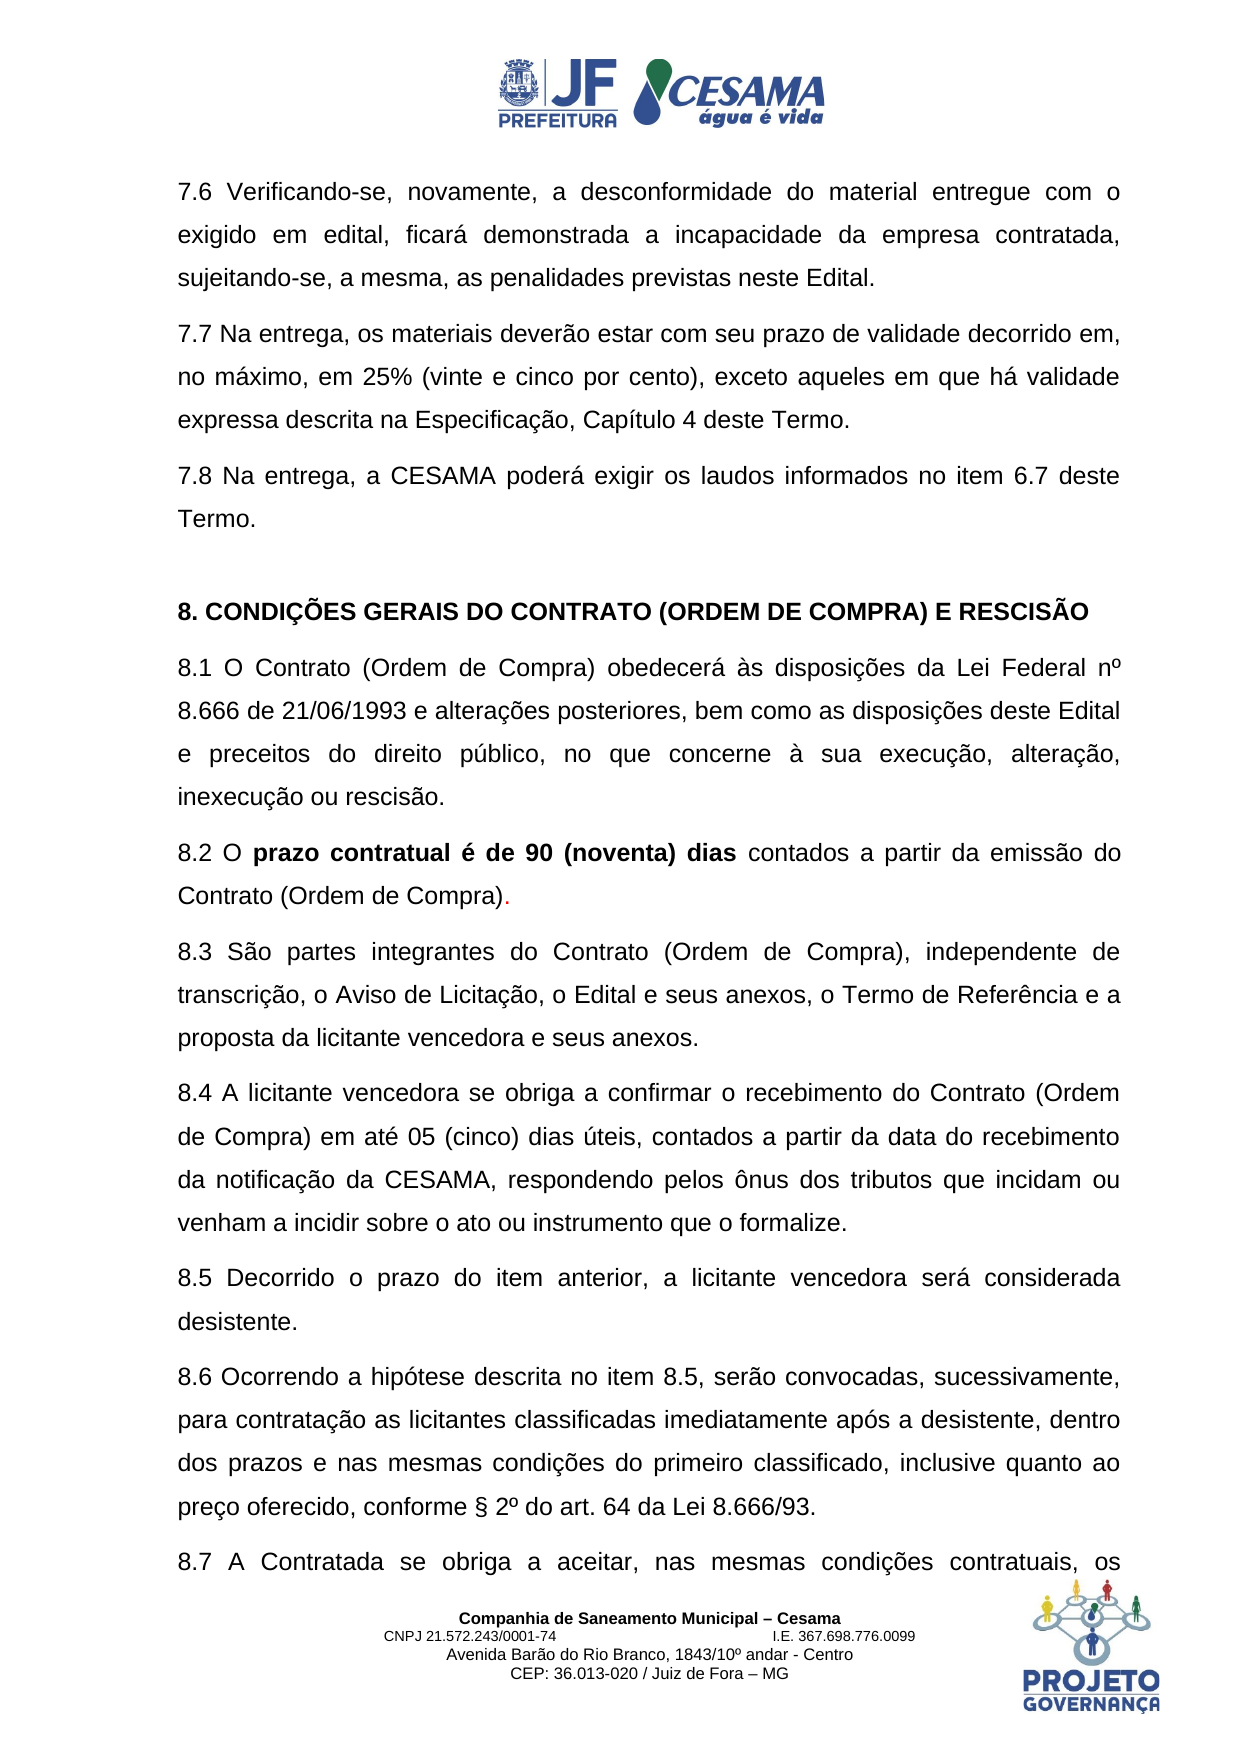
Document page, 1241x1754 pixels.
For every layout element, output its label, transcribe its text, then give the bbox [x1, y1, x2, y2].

text 8.2 O prazo contratual é de 90 (noventa) dias contados a partir da emissão do Contrato (Ordem de Compra). [177, 838, 1122, 910]
text 8. CONDIÇÕES GERAIS DO CONTRATO (ORDEM DE COMPRA) E RESCISÃO [177, 597, 1122, 626]
text 8.5 Decorrido o prazo do item anterior, a licitante vencedora será considerada desistente. [177, 1263, 1122, 1335]
text 7.6 Verificando-se, novamente, a desconformidade do material entregue com o exigido em edital, ficará demonstrada a incapacidade da empresa contratada, sujeitando-se, a mesma, as penalidades previstas neste Edital. [177, 177, 1122, 292]
text 8.1 O Contrato (Ordem de Compra) obedecerá às disposições da Lei Federal nº 8.666 de 21/06/1993 e alterações posteriores, bem como as disposições deste Edital e preceitos do direito público, no que concerne à sua execução, alteração, inexecução ou rescisão. [177, 653, 1122, 811]
picture [1023, 1579, 1160, 1714]
text 8.4 A licitante vencedora se obriga a confirmar o recebimento do Contrato (Ordem de Compra) em até 05 (cinco) dias úteis, contados a partir da data do recebimento da notificação da CESAMA, respondendo pelos ônus dos tributos que incidam ou venham a incidir sobre o ato ou instrumento que o formalize. [177, 1078, 1122, 1237]
picture [497, 59, 825, 128]
text 7.8 Na entrega, a CESAMA poderá exigir os laudos informados no item 6.7 deste Termo. [177, 461, 1122, 533]
list 7.7 Na entrega, os materiais deverão estar com seu prazo de validade decorrido em, no máximo, em 25% (vinte e cinco por cento), exceto aqueles em que há validade expressa descrita na Especificação, Capítulo 4 deste Termo. [177, 319, 1122, 434]
text 8.6 Ocorrendo a hipótese descrita no item 8.5, serão convocadas, sucessivamente, para contratação as licitantes classificadas imediatamente após a desistente, dentro dos prazos e nas mesmas condições do primeiro classificado, inclusive quanto ao preço oferecido, conforme § 2º do art. 64 da Lei 8.666/93. [177, 1362, 1122, 1520]
text 8.3 São partes integrantes do Contrato (Ordem de Compra), independente de transcrição, o Aviso de Licitação, o Edital e seus anexos, o Termo de Referência e a proposta da licitante vencedora e seus anexos. [177, 937, 1122, 1052]
